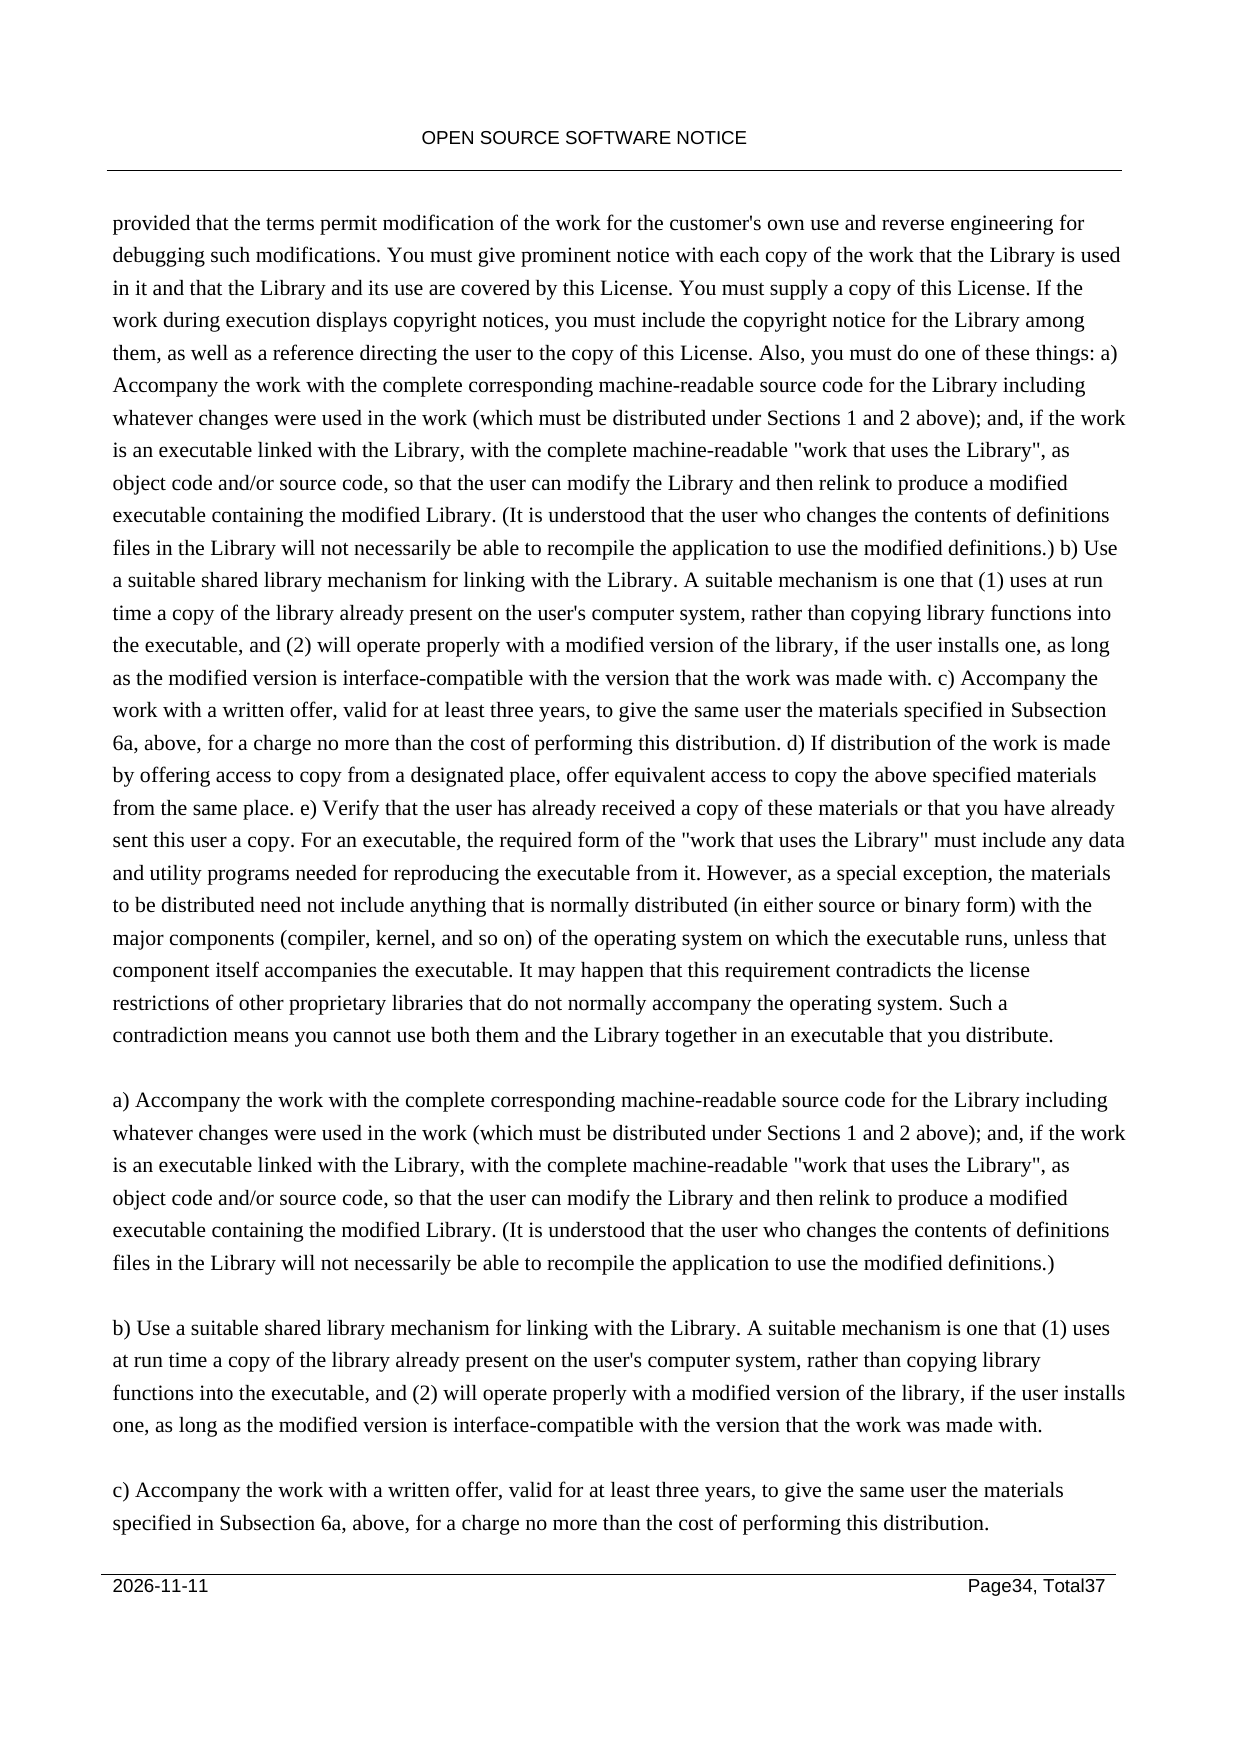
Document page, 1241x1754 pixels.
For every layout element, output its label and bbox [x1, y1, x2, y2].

text [112, 206, 1128, 1539]
